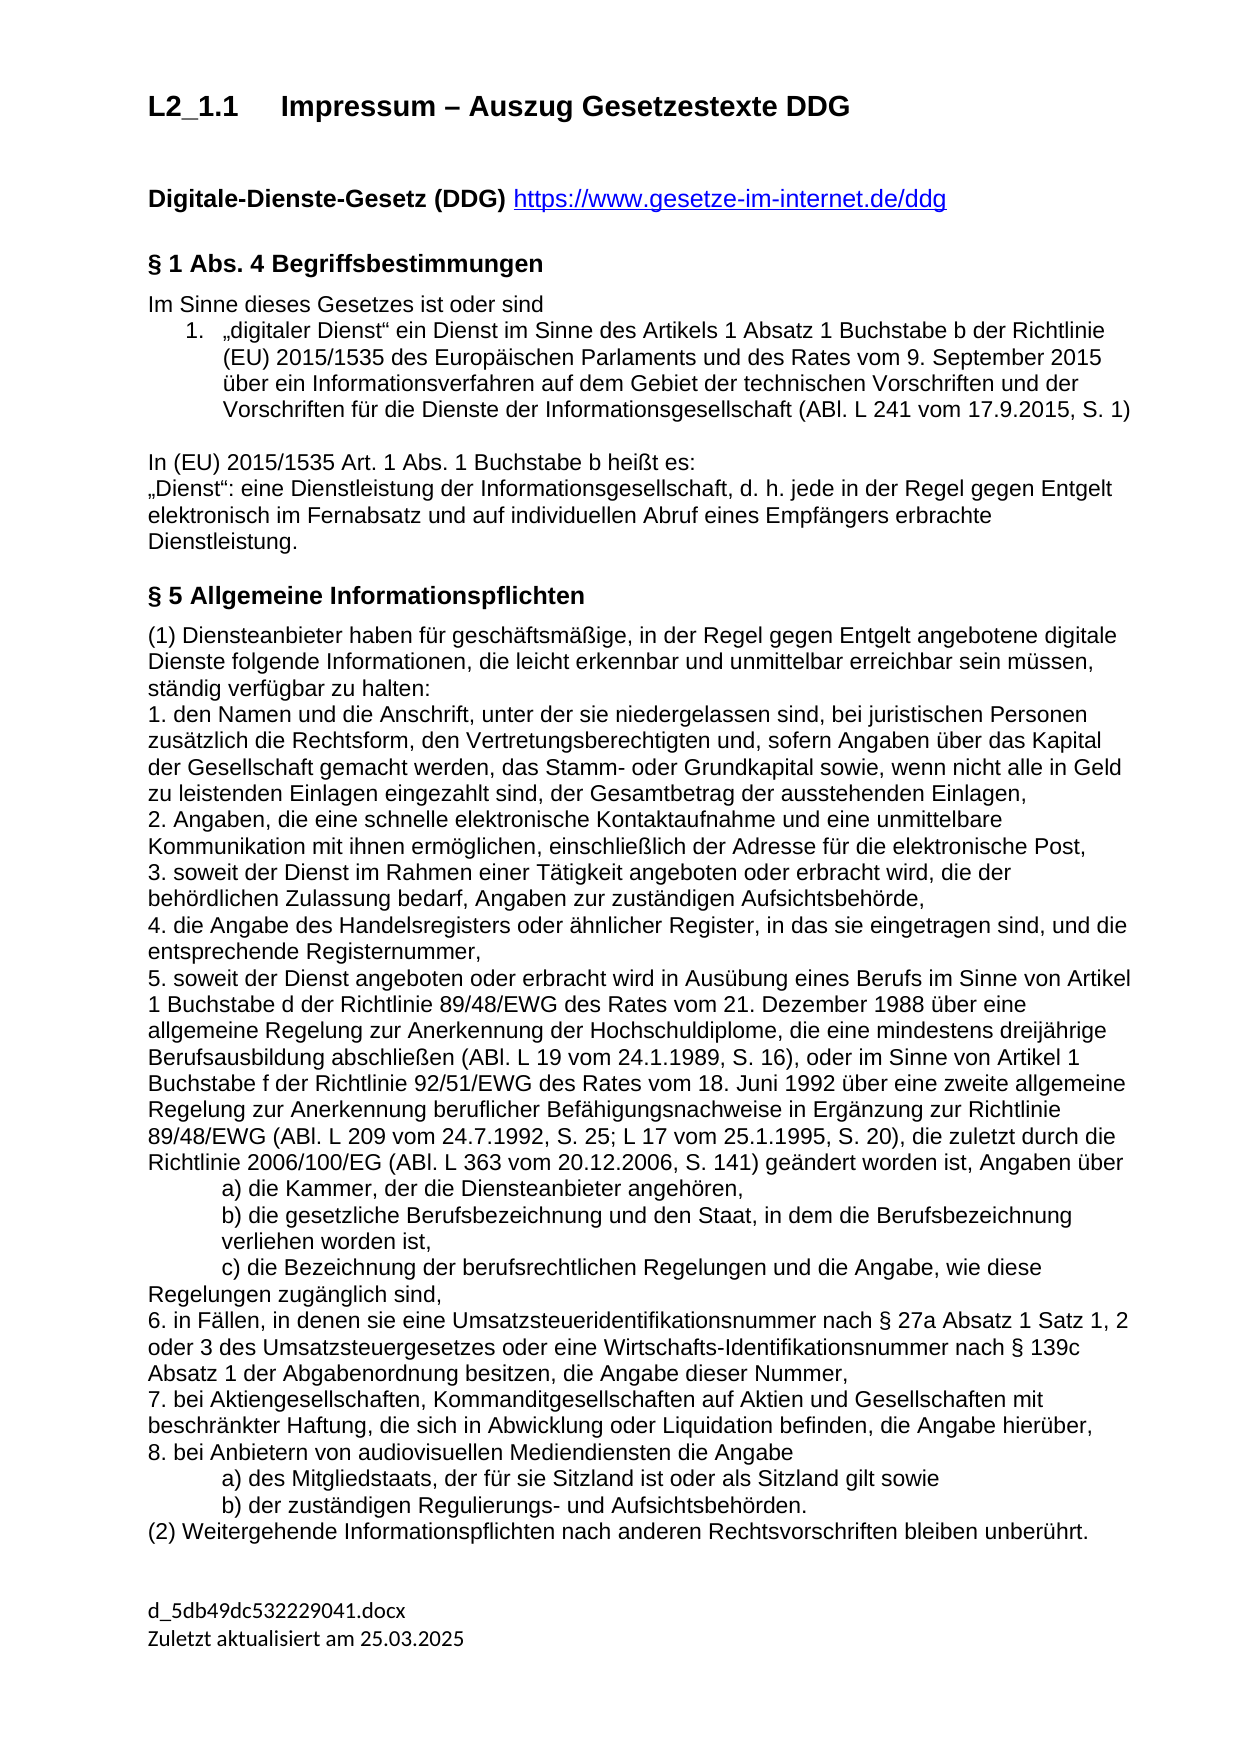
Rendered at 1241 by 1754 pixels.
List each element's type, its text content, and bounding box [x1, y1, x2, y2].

text Im Sinne dieses Gesetzes ist oder sind [148, 291, 1137, 317]
text L2_1.1 Impressum – Auszug Gesetzestexte DDG [148, 89, 1122, 122]
text 7. bei Aktiengesellschaften, Kommanditgesellschaften auf Aktien und Gesellschaften mit beschränkter Haftung, die sich in Abwicklung oder Liquidation befinden, die Angabe hierüber, [148, 1386, 1137, 1439]
text 2. Angaben, die eine schnelle elektronische Kontaktaufnahme und eine unmittelbare Kommunikation mit ihnen ermöglichen, einschließlich der Adresse für die elektronische Post, [148, 806, 1137, 859]
list „digitaler Dienst“ ein Dienst im Sinne des Artikels 1 Absatz 1 Buchstabe b der Richtlinie (EU) 2015/1535 des Europäischen Parlaments und des Rates vom 9. September 2015 über ein Informationsverfahren auf dem Gebiet der technischen Vorschriften und der Vorschriften für die Dienste der Informationsgesellschaft (ABl. L 241 vom 17.9.2015, S. 1) [185, 317, 1137, 422]
text In (EU) 2015/1535 Art. 1 Abs. 1 Buchstabe b heißt es: [148, 449, 1137, 475]
text b) die gesetzliche Berufsbezeichnung und den Staat, in dem die Berufsbezeichnung [148, 1202, 1137, 1228]
text 8. bei Anbietern von audiovisuellen Mediendiensten die Angabe [148, 1439, 1137, 1465]
text 6. in Fällen, in denen sie eine Umsatzsteueridentifikationsnummer nach § 27a Absatz 1 Satz 1, 2 oder 3 des Umsatzsteuergesetzes oder eine Wirtschafts-Identifikationsnummer nach § 139c Absatz 1 der Abgabenordnung besitzen, die Angabe dieser Nummer, [148, 1307, 1137, 1386]
text verliehen worden ist, [148, 1228, 1137, 1254]
text a) die Kammer, der die Diensteanbieter angehören, [148, 1175, 1137, 1202]
text a) des Mitgliedstaats, der für sie Sitzland ist oder als Sitzland gilt sowie [148, 1465, 1137, 1492]
text (2) Weitergehende Informationspflichten nach anderen Rechtsvorschriften bleiben unberührt. [148, 1518, 1137, 1544]
text „Dienst“: eine Dienstleistung der Informationsgesellschaft, d. h. jede in der Regel gegen Entgelt elektronisch im Fernabsatz und auf individuellen Abruf eines Empfängers erbrachte Dienstleistung. [148, 475, 1137, 554]
text 5. soweit der Dienst angeboten oder erbracht wird in Ausübung eines Berufs im Sinne von Artikel 1 Buchstabe d der Richtlinie 89/48/EWG des Rates vom 21. Dezember 1988 über eine allgemeine Regelung zur Anerkennung der Hochschuldiplome, die eine mindestens dreijährige Berufsausbildung abschließen (ABl. L 19 vom 24.1.1989, S. 16), oder im Sinne von Artikel 1 Buchstabe f der Richtlinie 92/51/EWG des Rates vom 18. Juni 1992 über eine zweite allgemeine Regelung zur Anerkennung beruflicher Befähigungsnachweise in Ergänzung zur Richtlinie 89/48/EWG (ABl. L 209 vom 24.7.1992, S. 25; L 17 vom 25.1.1995, S. 20), die zuletzt durch die Richtlinie 2006/100/EG (ABl. L 363 vom 20.12.2006, S. 141) geändert worden ist, Angaben über [148, 964, 1137, 1175]
text § 5 Allgemeine Informationspflichten [148, 581, 1137, 609]
text Digitale-Dienste-Gesetz (DDG) https://www.gesetze-im-internet.de/ddg [148, 184, 1137, 213]
text 4. die Angabe des Handelsregisters oder ähnlicher Register, in das sie eingetragen sind, und die entsprechende Registernummer, [148, 912, 1137, 964]
text 3. soweit der Dienst im Rahmen einer Tätigkeit angeboten oder erbracht wird, die der behördlichen Zulassung bedarf, Angaben zur zuständigen Aufsichtsbehörde, [148, 859, 1137, 912]
text § 1 Abs. 4 Begriffsbestimmungen [148, 249, 1137, 278]
text 1. den Namen und die Anschrift, unter der sie niedergelassen sind, bei juristischen Personen zusätzlich die Rechtsform, den Vertretungsberechtigten und, sofern Angaben über das Kapital der Gesellschaft gemacht werden, das Stamm- oder Grundkapital sowie, wenn nicht alle in Geld zu leistenden Einlagen eingezahlt sind, der Gesamtbetrag der ausstehenden Einlagen, [148, 701, 1137, 806]
text c) die Bezeichnung der berufsrechtlichen Regelungen und die Angabe, wie diese Regelungen zugänglich sind, [148, 1254, 1137, 1307]
text (1) Diensteanbieter haben für geschäftsmäßige, in der Regel gegen Entgelt angebotene digitale Dienste folgende Informationen, die leicht erkennbar und unmittelbar erreichbar sein müssen, ständig verfügbar zu halten: [148, 622, 1137, 701]
text b) der zuständigen Regulierungs- und Aufsichtsbehörden. [148, 1492, 1137, 1518]
